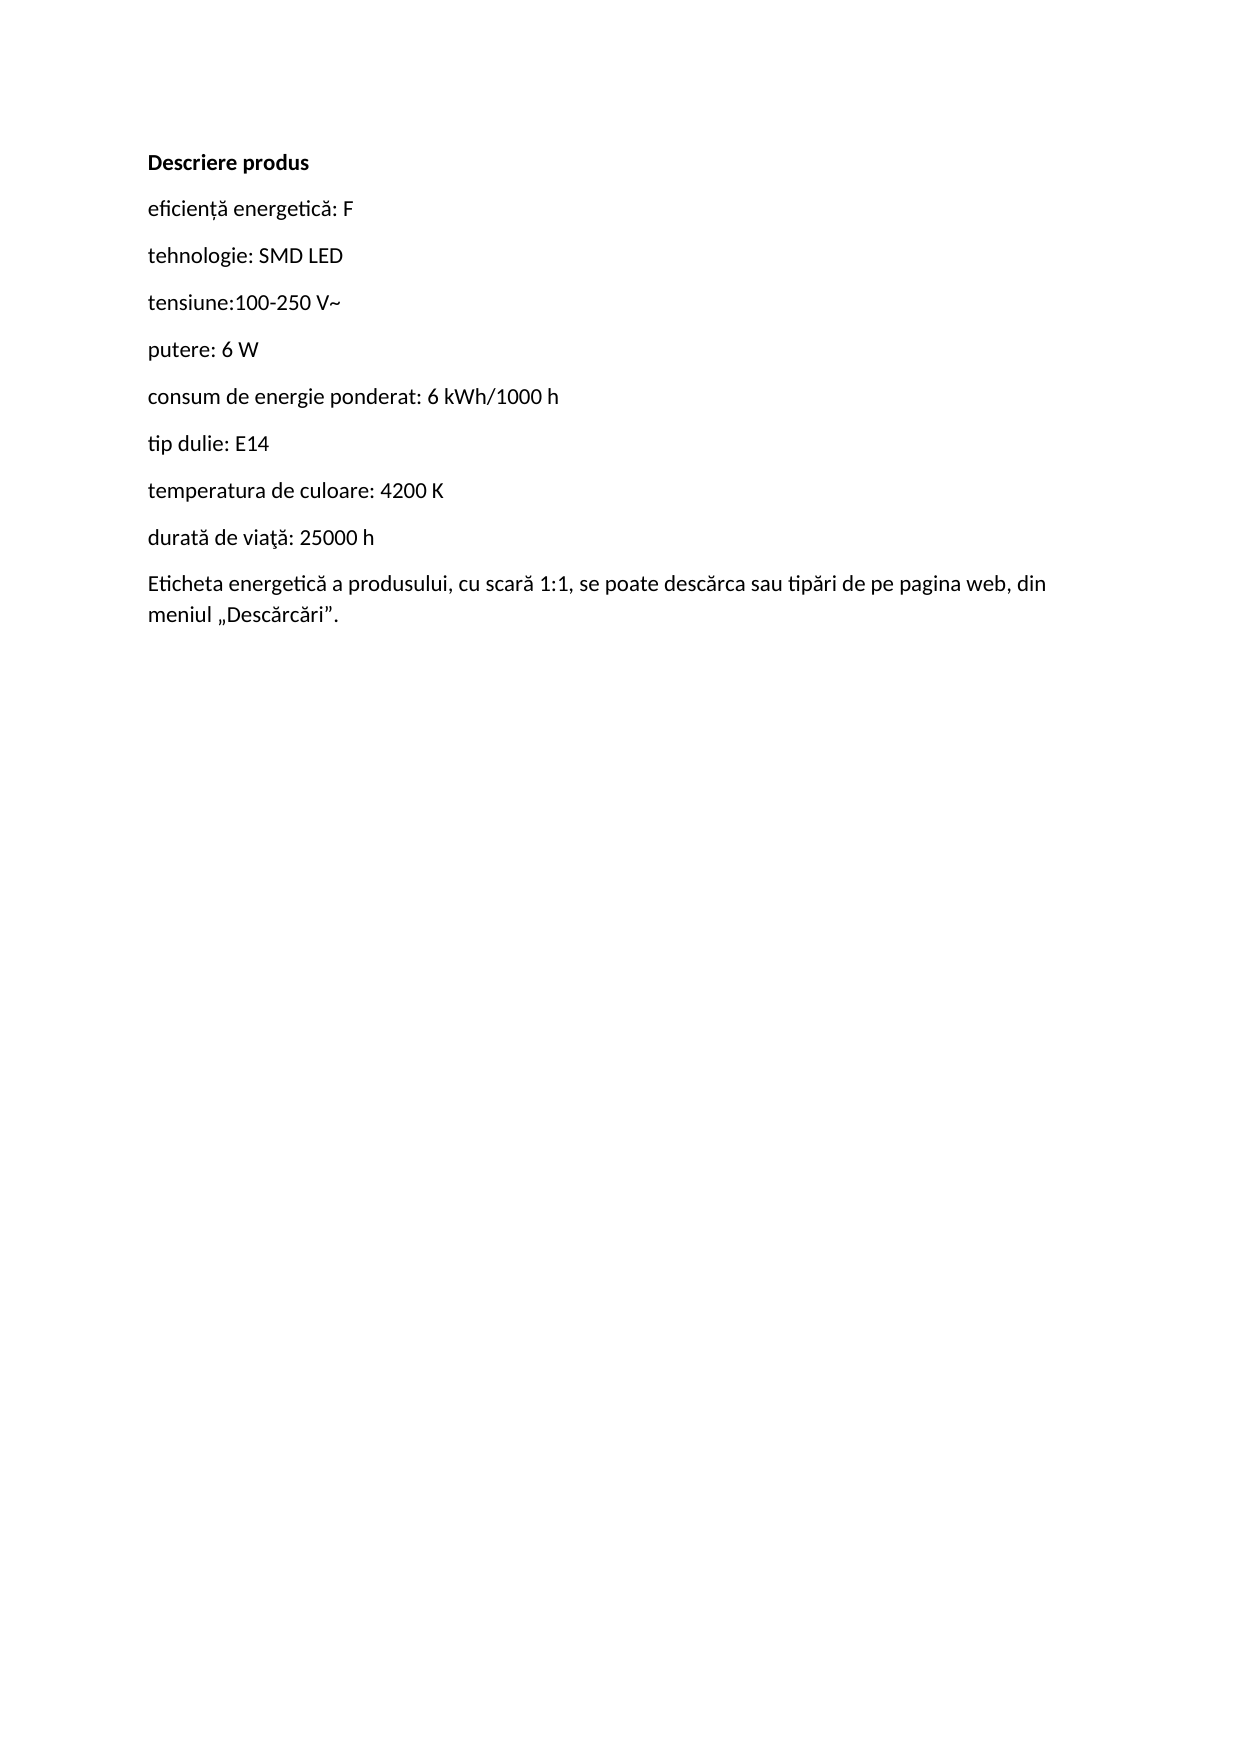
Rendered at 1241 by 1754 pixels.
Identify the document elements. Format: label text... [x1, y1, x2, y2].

text durată de viaţă: 25000 h [148, 523, 1093, 551]
text tip dulie: E14 [148, 429, 1093, 457]
text temperatura de culoare: 4200 K [148, 476, 1093, 504]
text tensiune:100-250 V~ [148, 288, 1093, 316]
text Eticheta energetică a produsului, cu scară 1:1, se poate descărca sau tipări de pe pagina web, din meniul „Descărcări”. [148, 569, 1093, 628]
text Descriere produs [148, 148, 1093, 176]
text putere: 6 W [148, 335, 1093, 363]
text consum de energie ponderat: 6 kWh/1000 h [148, 382, 1093, 410]
text eficiență energetică: F [148, 194, 1093, 222]
text tehnologie: SMD LED [148, 241, 1093, 269]
